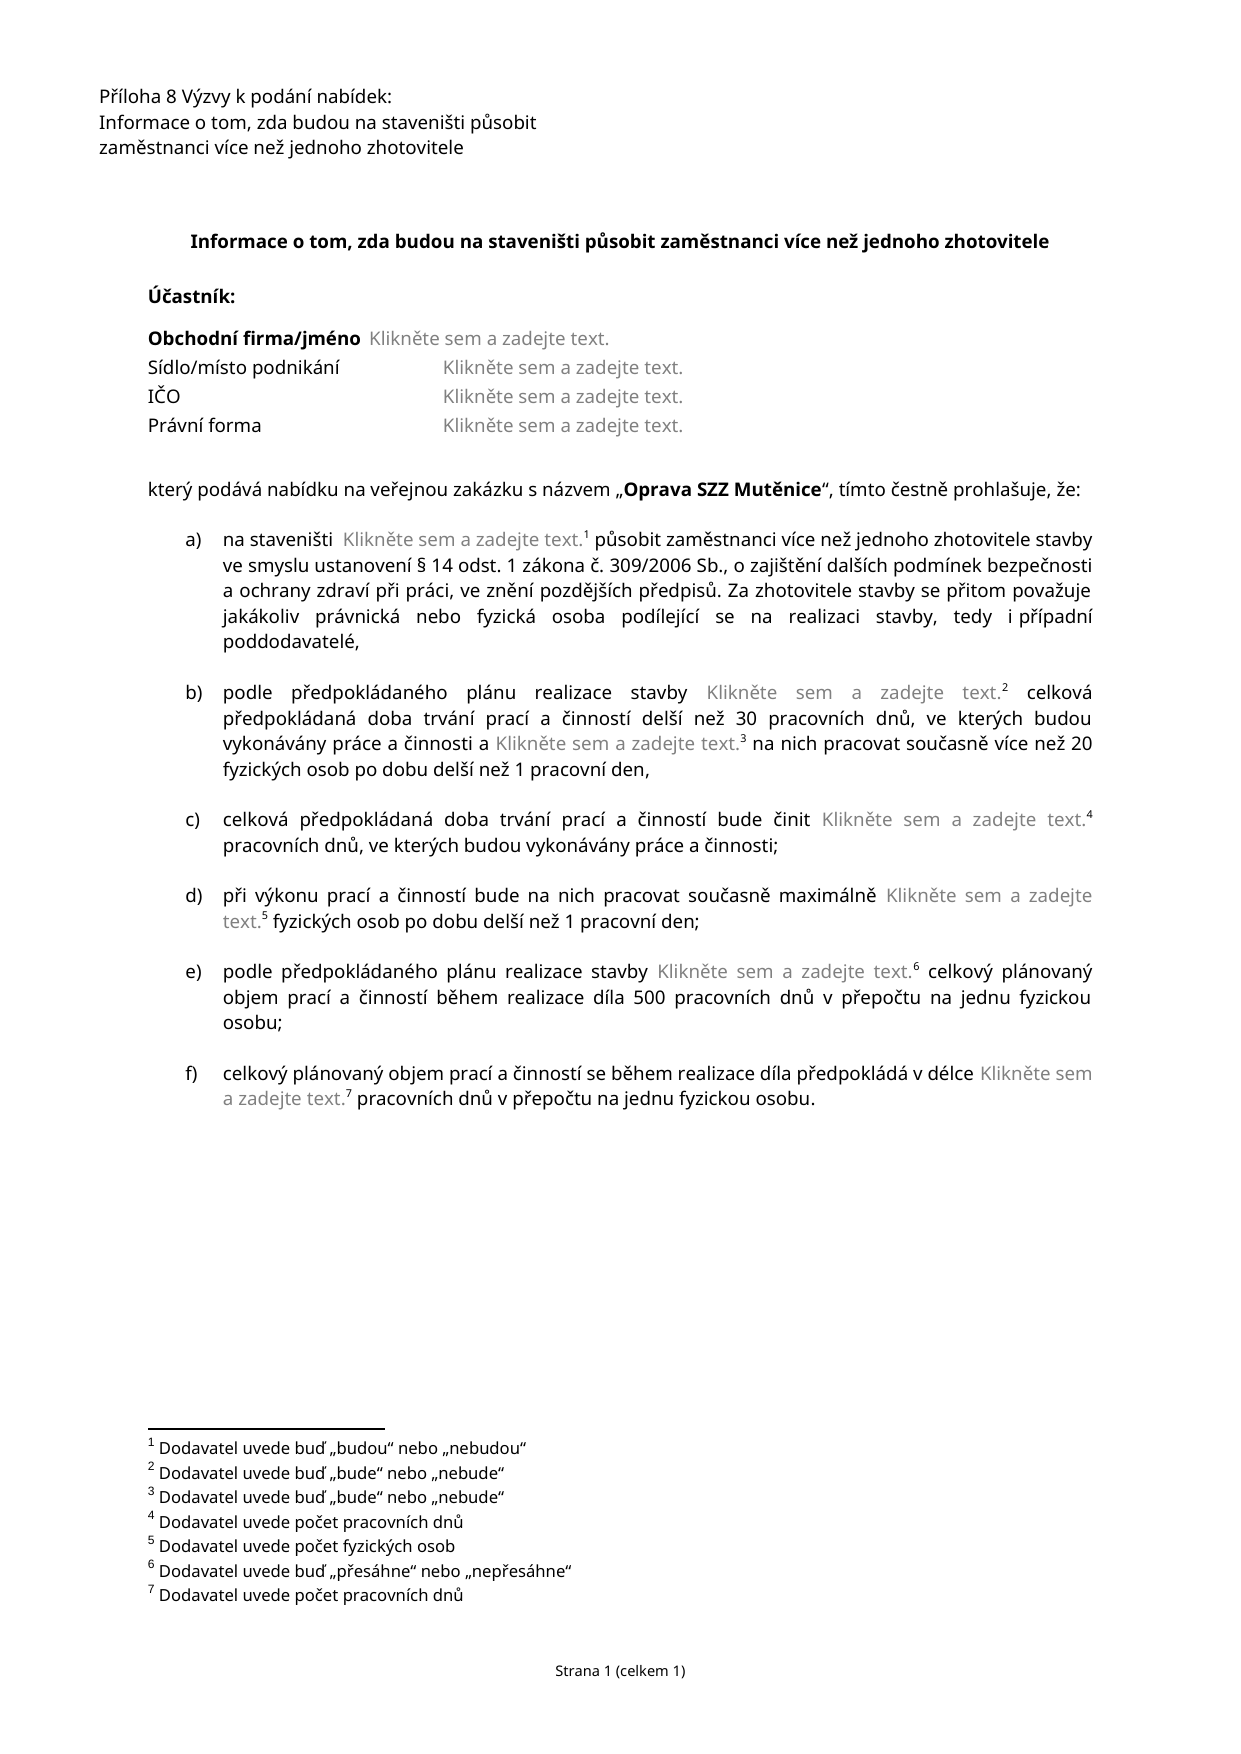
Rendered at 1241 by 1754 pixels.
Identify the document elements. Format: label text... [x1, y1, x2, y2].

list celková předpokládaná doba trvání prací a činností bude činit pracovních dnů, ve kterých budou vykonávány práce a činnosti; [185, 806, 1093, 857]
text který podává nabídku na veřejnou zakázku s názvem „Oprava SZZ Mutěnice“, tímto čestně prohlašuje, že: [148, 476, 1093, 502]
text Obchodní firma/jméno [148, 322, 1093, 351]
text IČO [148, 380, 1093, 409]
text Právní forma [148, 409, 1093, 438]
title Informace o tom, zda budou na staveništi působit zaměstnanci více než jednoho zhotovitele [148, 228, 1093, 254]
list při výkonu prací a činností bude na nich pracovat současně maximálně fyzických osob po dobu delší než 1 pracovní den; [185, 882, 1093, 933]
text Sídlo/místo podnikání [148, 351, 1093, 380]
list celkový plánovaný objem prací a činností se během realizace díla předpokládá v délce pracovních dnů v přepočtu na jednu fyzickou osobu. [185, 1060, 1093, 1111]
list podle předpokládaného plánu realizace stavby celková předpokládaná doba trvání prací a činností delší než 30 pracovních dnů, ve kterých budou vykonávány práce a činnosti a na nich pracovat současně více než 20 fyzických osob po dobu delší než 1 pracovní den, [185, 679, 1093, 781]
text Účastník: [148, 279, 1093, 310]
list podle předpokládaného plánu realizace stavby celkový plánovaný objem prací a činností během realizace díla 500 pracovních dnů v přepočtu na jednu fyzickou osobu; [185, 958, 1093, 1035]
list na staveništi působit zaměstnanci více než jednoho zhotovitele stavby ve smyslu ustanovení § 14 odst. 1 zákona č. 309/2006 Sb., o zajištění dalších podmínek bezpečnosti a ochrany zdraví při práci, ve znění pozdějších předpisů. Za zhotovitele stavby se přitom považuje jakákoliv právnická nebo fyzická osoba podílející se na realizaci stavby, tedy i případní poddodavatelé, [185, 527, 1093, 654]
